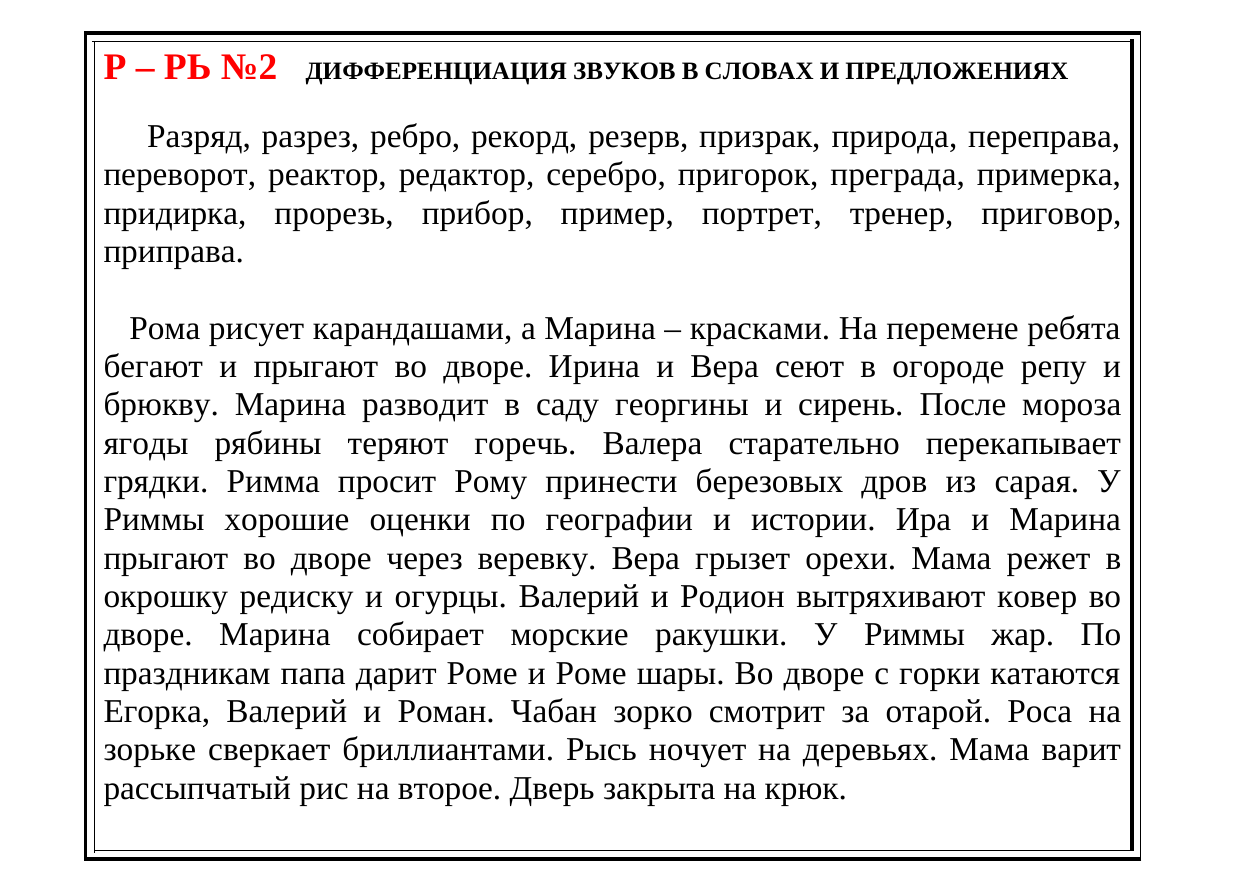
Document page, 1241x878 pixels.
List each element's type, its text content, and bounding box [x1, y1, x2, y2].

text Рома рисует карандашами, а Марина – красками. На перемене ребята бегают и прыгают во дворе. Ирина и Вера сеют в огороде репу и брюкву. Марина разводит в саду георгины и сирень. После мороза ягоды рябины теряют горечь. Валера старательно перекапывает грядки. Римма просит Рому принести березовых дров из сарая. У Риммы хорошие оценки по географии и истории. Ира и Марина прыгают во дворе через веревку. Вера грызет орехи. Мама режет в окрошку редиску и огурцы. Валерий и Родион вытряхивают ковер во дворе. Марина собирает морские ракушки. У Риммы жар. По праздникам папа дарит Роме и Роме шары. Во дворе с горки катаются Егорка, Валерий и Роман. Чабан зорко смотрит за отарой. Роса на зорьке сверкает бриллиантами. Рысь ночует на деревьях. Мама варит рассыпчатый рис на второе. Дверь закрыта на крюк. [103, 308, 1122, 806]
text Р – РЬ №2 ДИФФЕРЕНЦИАЦИЯ ЗВУКОВ В СЛОВАХ И ПРЕДЛОЖЕНИЯХ [103, 44, 1122, 87]
text Разряд, разрез, ребро, рекорд, резерв, призрак, природа, переправа, переворот, реактор, редактор, серебро, пригорок, преграда, примерка, придирка, прорезь, прибор, пример, портрет, тренер, приговор, приправа. [103, 116, 1122, 269]
